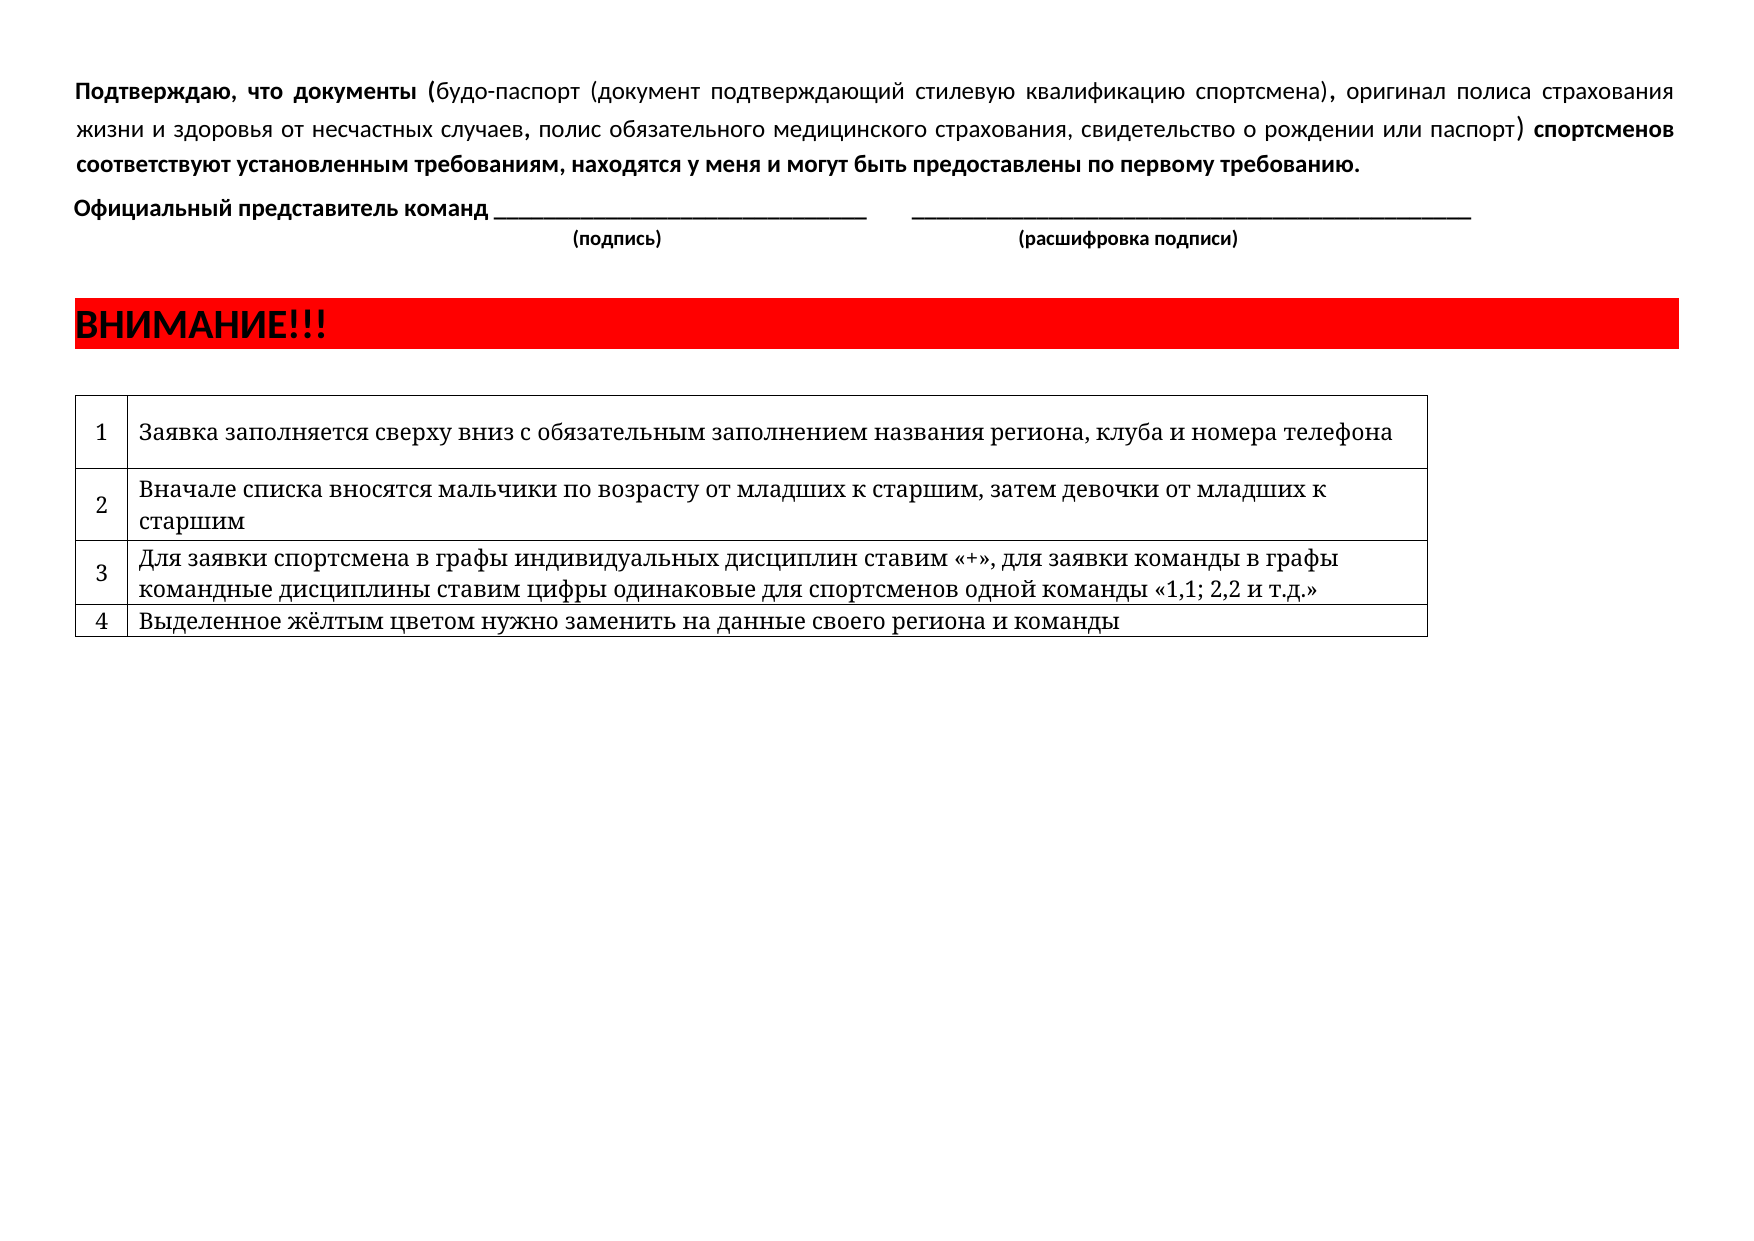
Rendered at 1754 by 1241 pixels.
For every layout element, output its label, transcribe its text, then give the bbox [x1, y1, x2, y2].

table_cell Выделенное жёлтым цветом нужно заменить на данные своего региона и команды [128, 605, 1427, 636]
table_cell 4 [76, 605, 127, 636]
text Подтверждаю, что документы (будо-паспорт (документ подтверждающий стилевую квалификацию спортсмена), оригинал полиса страхования жизни и здоровья от несчастных случаев, полис обязательного медицинского страхования, свидетельство о рождении или паспорт) спортсменов соответствуют установленным требованиям, находятся у меня и могут быть предоставлены по первому требованию. [75, 75, 1674, 179]
table_header 1 [76, 396, 127, 468]
table_cell 3 [76, 541, 127, 604]
text ВНИМАНИЕ!!! [75, 298, 1679, 349]
text (подпись) (расшифровка подписи) [75, 225, 1679, 250]
text Официальный представитель команд ______________________________ _____________________________________________ [73, 192, 1679, 222]
table_cell 2 [76, 469, 127, 540]
table_cell Для заявки спортсмена в графы индивидуальных дисциплин ставим «+», для заявки команды в графы командные дисциплины ставим цифры одинаковые для спортсменов одной команды «1,1; 2,2 и т.д.» [128, 541, 1427, 604]
table_cell Вначале списка вносятся мальчики по возрасту от младших к старшим, затем девочки от младших к старшим [128, 469, 1427, 540]
table_header Заявка заполняется сверху вниз с обязательным заполнением названия региона, клуба и номера телефона [128, 396, 1427, 468]
